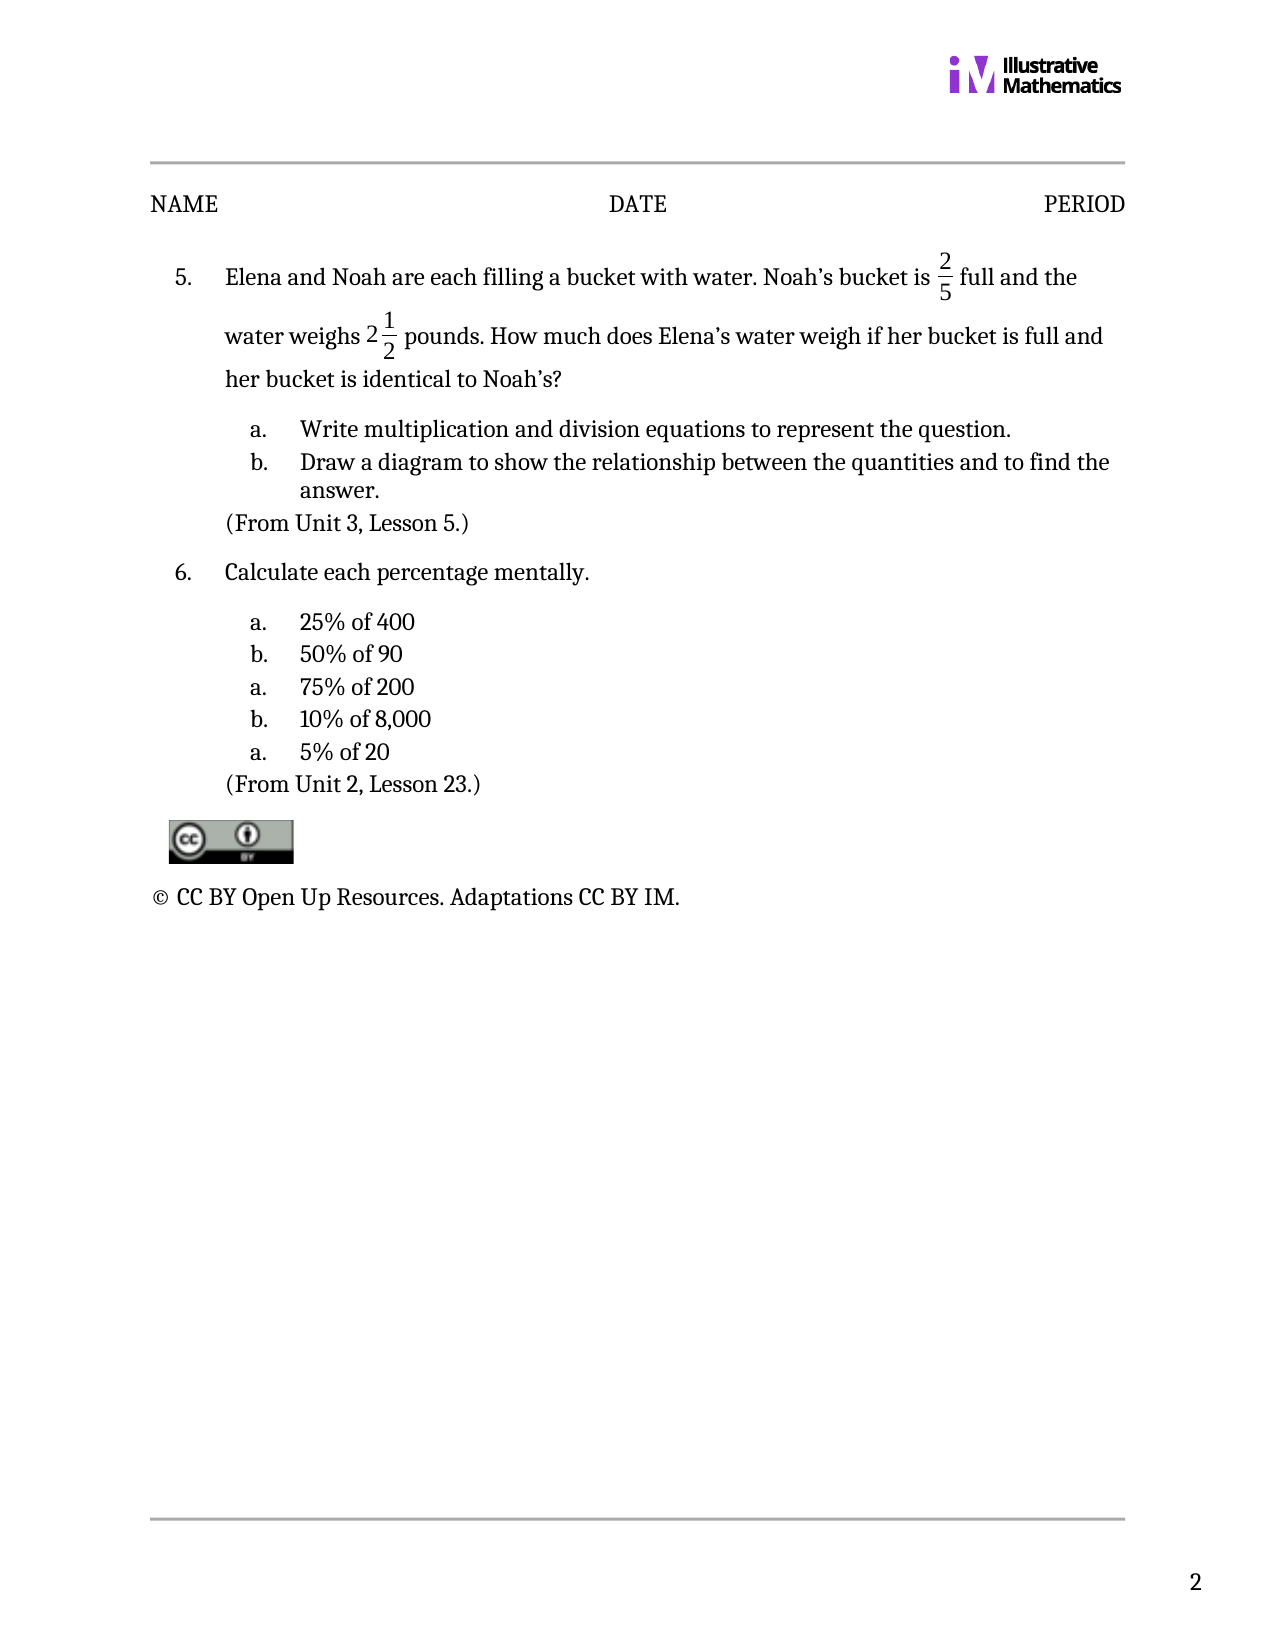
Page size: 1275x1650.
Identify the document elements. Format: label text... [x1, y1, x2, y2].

list Write multiplication and division equations to represent the question. [250, 415, 1125, 444]
list Elena and Noah are each filling a bucket with water. Noah’s bucket is full and the water weighs pounds. How much does Elena’s water weigh if her bucket is full and her bucket is identical to Noah’s? [175, 247, 1125, 394]
list 25% of 400 [250, 608, 1125, 637]
list Draw a diagram to show the relationship between the quantities and to find the answer. [250, 447, 1125, 505]
list 10% of 8,000 [250, 705, 1125, 734]
list (From Unit 3, Lesson 5.) [175, 509, 1125, 537]
list 50% of 90 [250, 640, 1125, 669]
list Calculate each percentage mentally. [175, 558, 1125, 587]
list 75% of 200 [250, 673, 1125, 702]
picture [168, 820, 294, 864]
list 5% of 20 [250, 738, 1125, 767]
picture [949, 55, 1121, 93]
list (From Unit 2, Lesson 23.) [175, 770, 1125, 799]
text © CC BY Open Up Resources. Adaptations CC BY IM. [150, 882, 1125, 911]
